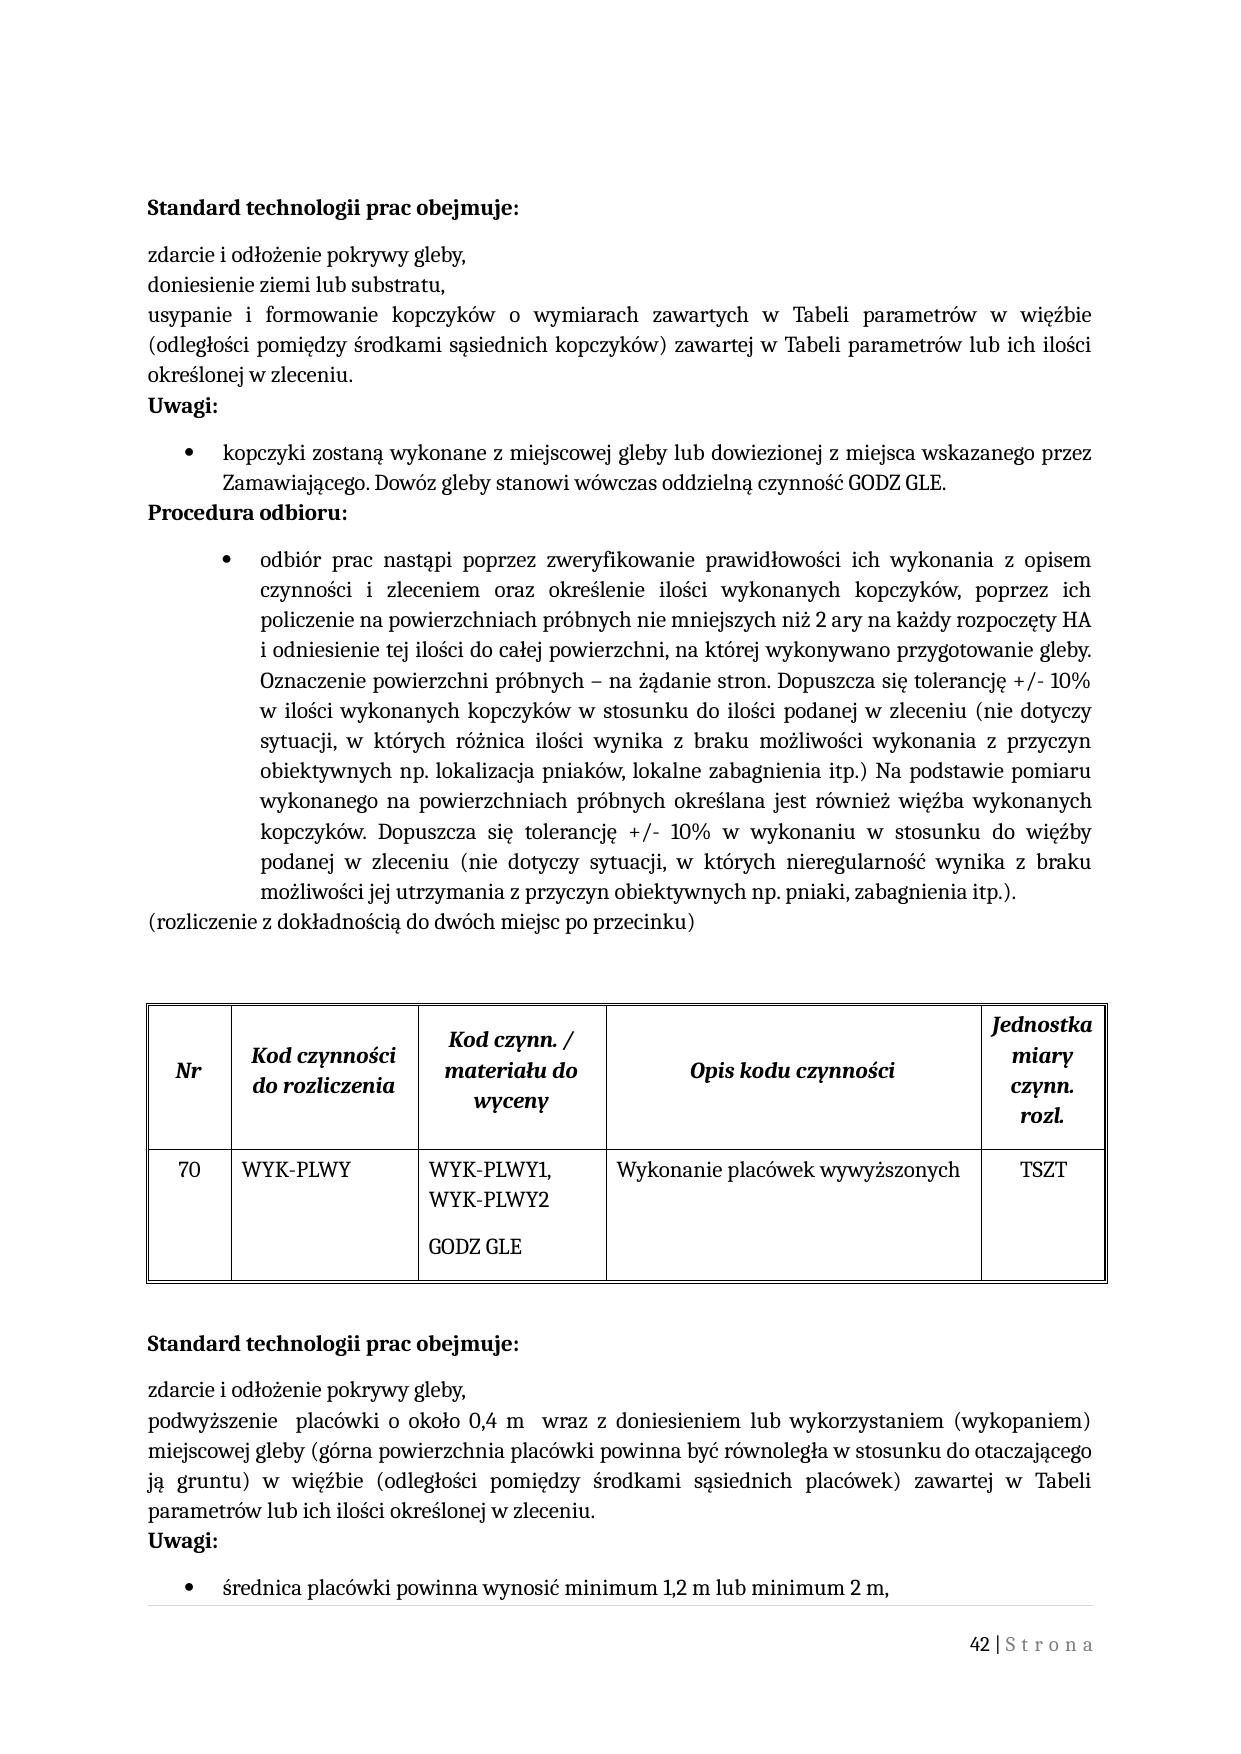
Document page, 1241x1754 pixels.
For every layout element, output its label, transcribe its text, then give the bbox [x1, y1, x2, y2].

list kopczyki zostaną wykonane z miejscowej gleby lub dowiezionej z miejsca wskazanego przez Zamawiającego. Dowóz gleby stanowi wówczas oddzielną czynność GODZ GLE. [185, 439, 1093, 496]
text podwyższenie placówki o około 0,4 m wraz z doniesieniem lub wykorzystaniem (wykopaniem) miejscowej gleby (górna powierzchnia placówki powinna być równoległa w stosunku do otaczającego ją gruntu) w więźbie (odległości pomiędzy środkami sąsiednich placówek) zawartej w Tabeli parametrów lub ich ilości określonej w zleceniu. [148, 1407, 1093, 1524]
text (rozliczenie z dokładnością do dwóch miejsc po przecinku) [148, 909, 1093, 935]
text Uwagi: [148, 1528, 1093, 1554]
list średnica placówki powinna wynosić minimum 1,2 m lub minimum 2 m, [185, 1575, 1093, 1601]
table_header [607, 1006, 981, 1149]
text Uwagi: [148, 392, 1093, 419]
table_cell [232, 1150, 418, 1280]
text Standard technologii prac obejmuje: [148, 1330, 1093, 1357]
text doniesienie ziemi lub substratu, [148, 272, 1093, 298]
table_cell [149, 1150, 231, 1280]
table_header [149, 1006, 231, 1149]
list odbiór prac nastąpi poprzez zweryfikowanie prawidłowości ich wykonania z opisem czynności i zleceniem oraz określenie ilości wykonanych kopczyków, poprzez ich policzenie na powierzchniach próbnych nie mniejszych niż 2 ary na każdy rozpoczęty HA i odniesienie tej ilości do całej powierzchni, na której wykonywano przygotowanie gleby. Oznaczenie powierzchni próbnych – na żądanie stron. Dopuszcza się tolerancję +/- 10% w ilości wykonanych kopczyków w stosunku do ilości podanej w zleceniu (nie dotyczy sytuacji, w których różnica ilości wynika z braku możliwości wykonania z przyczyn obiektywnych np. lokalizacja pniaków, lokalne zabagnienia itp.) Na podstawie pomiaru wykonanego na powierzchniach próbnych określana jest również więźba wykonanych kopczyków. Dopuszcza się tolerancję +/- 10% w wykonaniu w stosunku do więźby podanej w zleceniu (nie dotyczy sytuacji, w których nieregularność wynika z braku możliwości jej utrzymania z przyczyn obiektywnych np. pniaki, zabagnienia itp.). [223, 547, 1093, 905]
text zdarcie i odłożenie pokrywy gleby, [148, 241, 1093, 268]
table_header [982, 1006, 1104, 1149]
text Procedura odbioru: [148, 500, 1093, 526]
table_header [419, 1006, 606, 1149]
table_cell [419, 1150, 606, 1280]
text zdarcie i odłożenie pokrywy gleby, [148, 1377, 1093, 1403]
text Standard technologii prac obejmuje: [148, 194, 1093, 221]
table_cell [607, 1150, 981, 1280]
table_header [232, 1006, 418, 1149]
text usypanie i formowanie kopczyków o wymiarach zawartych w Tabeli parametrów w więźbie (odległości pomiędzy środkami sąsiednich kopczyków) zawartej w Tabeli parametrów lub ich ilości określonej w zleceniu. [148, 302, 1093, 388]
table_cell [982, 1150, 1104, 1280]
